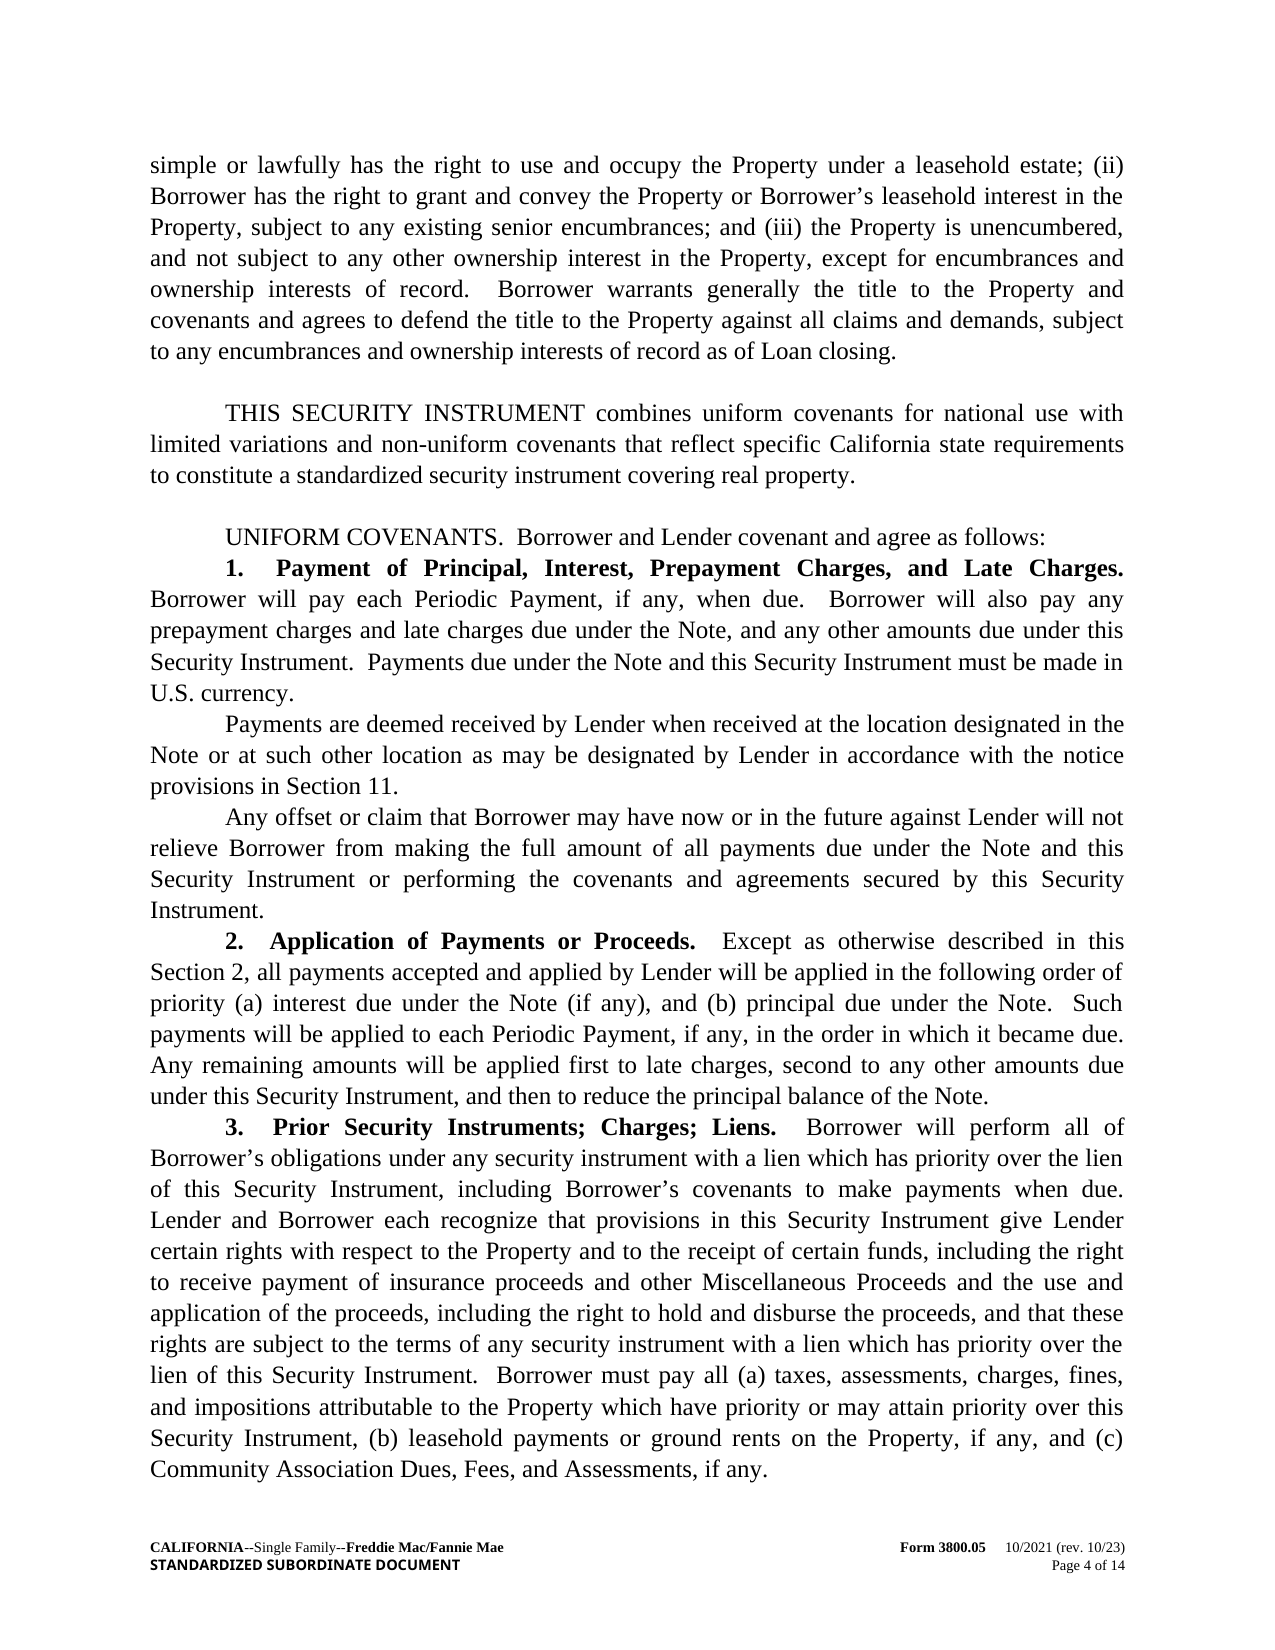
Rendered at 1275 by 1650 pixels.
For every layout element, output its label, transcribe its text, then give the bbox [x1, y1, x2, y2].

text Payments are deemed received by Lender when received at the location designated in the Note or at such other location as may be designated by Lender in accordance with the notice provisions in Section 11. [150, 709, 1125, 799]
text THIS SECURITY INSTRUMENT combines uniform covenants for national use with limited variations and non-uniform covenants that reflect specific California state requirements to constitute a standardized security instrument covering real property. [150, 398, 1125, 489]
text 3. Prior Security Instruments; Charges; Liens. Borrower will perform all of Borrower’s obligations under any security instrument with a lien which has priority over the lien of this Security Instrument, including Borrower’s covenants to make payments when due. Lender and Borrower each recognize that provisions in this Security Instrument give Lender certain rights with respect to the Property and to the receipt of certain funds, including the right to receive payment of insurance proceeds and other Miscellaneous Proceeds and the use and application of the proceeds, including the right to hold and disburse the proceeds, and that these rights are subject to the terms of any security instrument with a lien which has priority over the lien of this Security Instrument. Borrower must pay all (a) taxes, assessments, charges, fines, and impositions attributable to the Property which have priority or may attain priority over this Security Instrument, (b) leasehold payments or ground rents on the Property, if any, and (c) Community Association Dues, Fees, and Assessments, if any. [150, 1112, 1125, 1482]
text 1. Payment of Principal, Interest, Prepayment Charges, and Late Charges. Borrower will pay each Periodic Payment, if any, when due. Borrower will also pay any prepayment charges and late charges due under the Note, and any other amounts due under this Security Instrument. Payments due under the Note and this Security Instrument must be made in U.S. currency. [150, 553, 1125, 706]
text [150, 150, 1125, 365]
text 2. Application of Payments or Proceeds. Except as otherwise described in this Section 2, all payments accepted and applied by Lender will be applied in the following order of priority (a) interest due under the Note (if any), and (b) principal due under the Note. Such payments will be applied to each Periodic Payment, if any, in the order in which it became due. Any remaining amounts will be applied first to late charges, second to any other amounts due under this Security Instrument, and then to reduce the principal balance of the Note. [150, 926, 1125, 1110]
text UNIFORM COVENANTS. Borrower and Lender covenant and agree as follows: [150, 522, 1125, 551]
text Any offset or claim that Borrower may have now or in the future against Lender will not relieve Borrower from making the full amount of all payments due under the Note and this Security Instrument or performing the covenants and agreements secured by this Security Instrument. [150, 802, 1125, 924]
